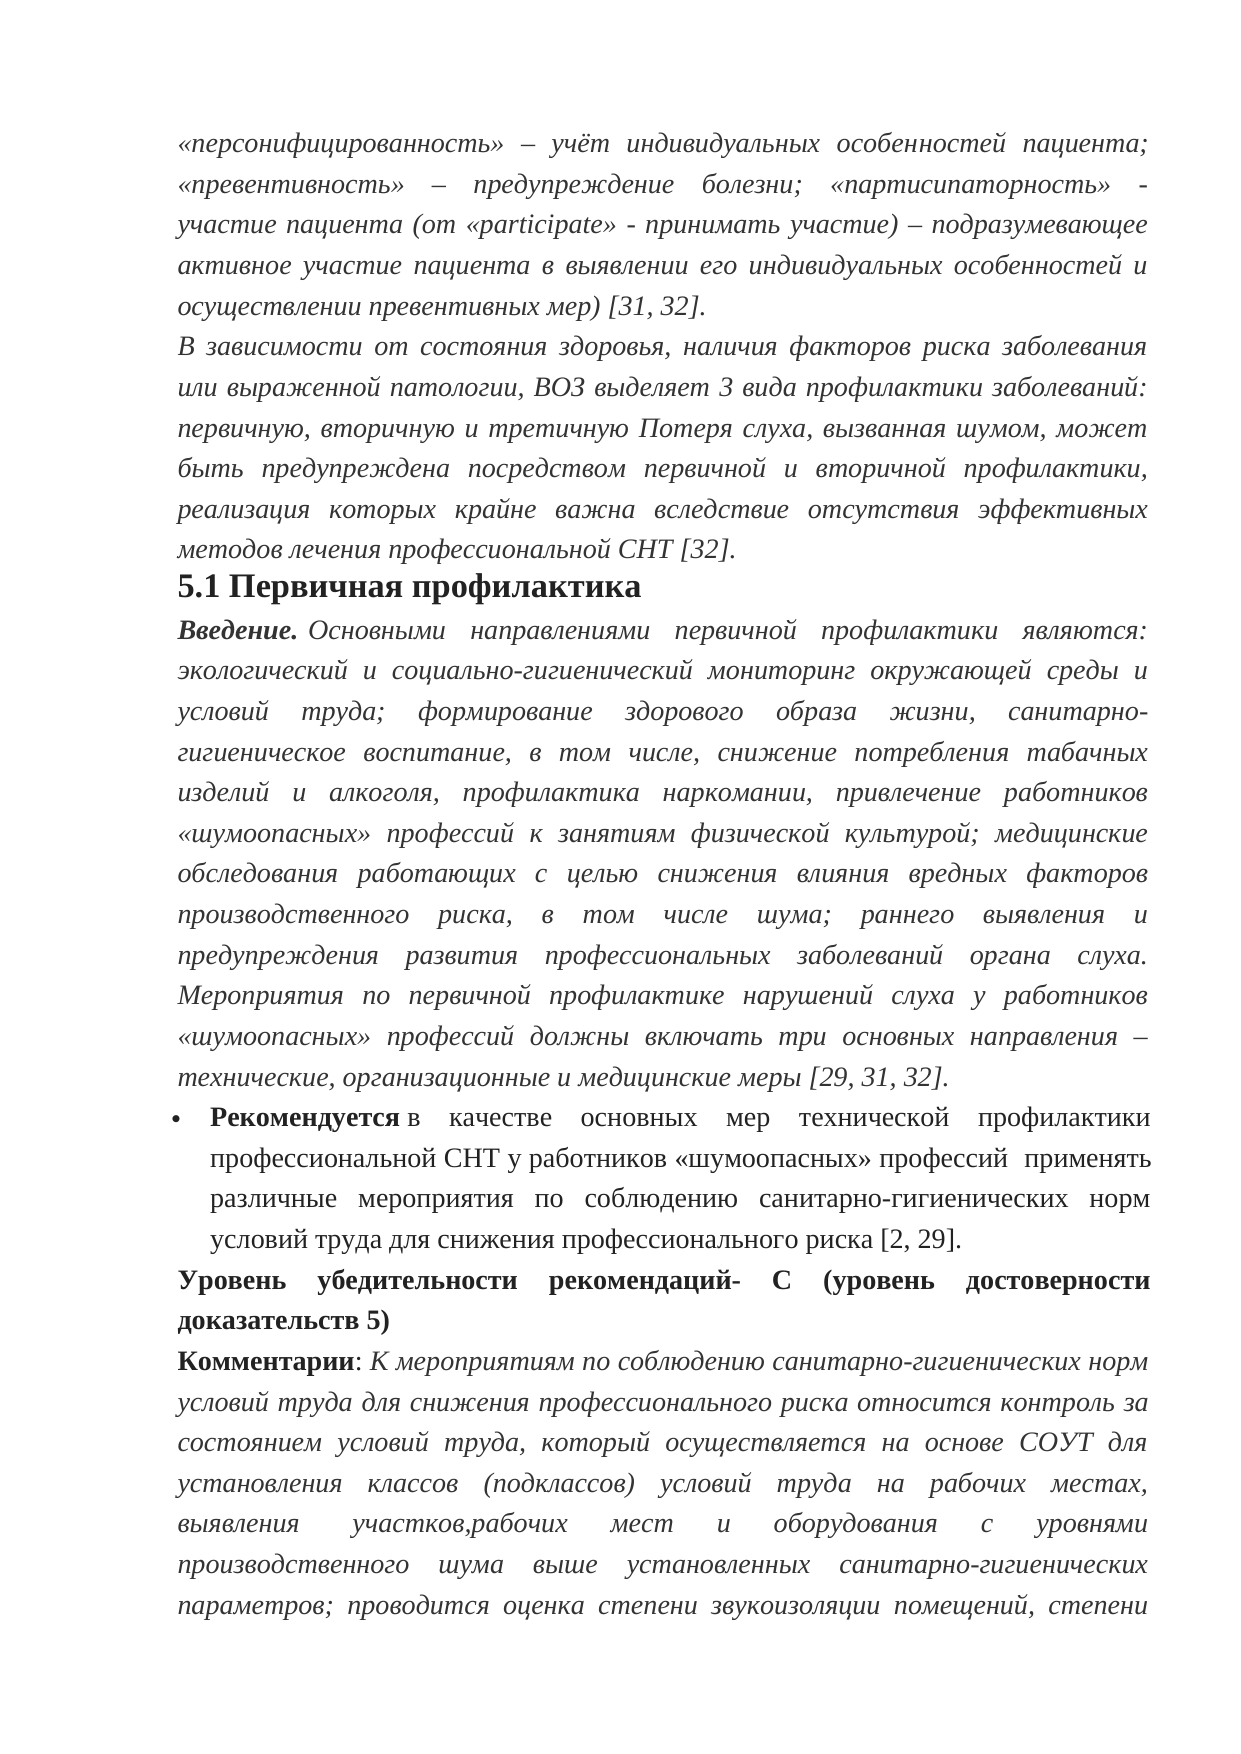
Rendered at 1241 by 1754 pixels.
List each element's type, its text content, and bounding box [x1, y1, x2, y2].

text Уровень убедительности рекомендаций- С (уровень достоверности доказательств 5) [177, 1254, 1152, 1336]
text Введение. Основными направлениями первичной профилактики являются: экологический и социально-гигиенический мониторинг окружающей среды и условий труда; формирование здорового образа жизни, санитарно-гигиеническое воспитание, в том числе, снижение потребления табачных изделий и алкоголя, профилактика наркомании, привлечение работников «шумоопасных» профессий к занятиям физической культурой; медицинские обследования работающих с целью снижения влияния вредных факторов производственного риска, в том числе шума; раннего выявления и предупреждения развития профессиональных заболеваний органа слуха. Мероприятия по первичной профилактике нарушений слуха у работников «шумоопасных» профессий должны включать три основных направления – технические, организационные и медицинские меры [29, 31, 32]. [177, 604, 1152, 1092]
text 5.1 Первичная профилактика [177, 565, 1152, 604]
text В зависимости от состояния здоровья, наличия факторов риска заболевания или выраженной патологии, ВОЗ выделяет 3 вида профилактики заболеваний: первичную, вторичную и третичную Потеря слуха, вызванная шумом, может быть предупреждена посредством первичной и вторичной профилактики, реализация которых крайне важна вследствие отсутствия эффективных методов лечения профессиональной СНТ [32]. [177, 321, 1152, 565]
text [177, 1336, 1152, 1620]
list Рекомендуется в качестве основных мер технической профилактики профессиональной СНТ у работников «шумоопасных» профессий применять различные мероприятия по соблюдению санитарно-гигиенических норм условий труда для снижения профессионального риска [2, 29]. [172, 1092, 1152, 1254]
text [177, 118, 1152, 321]
